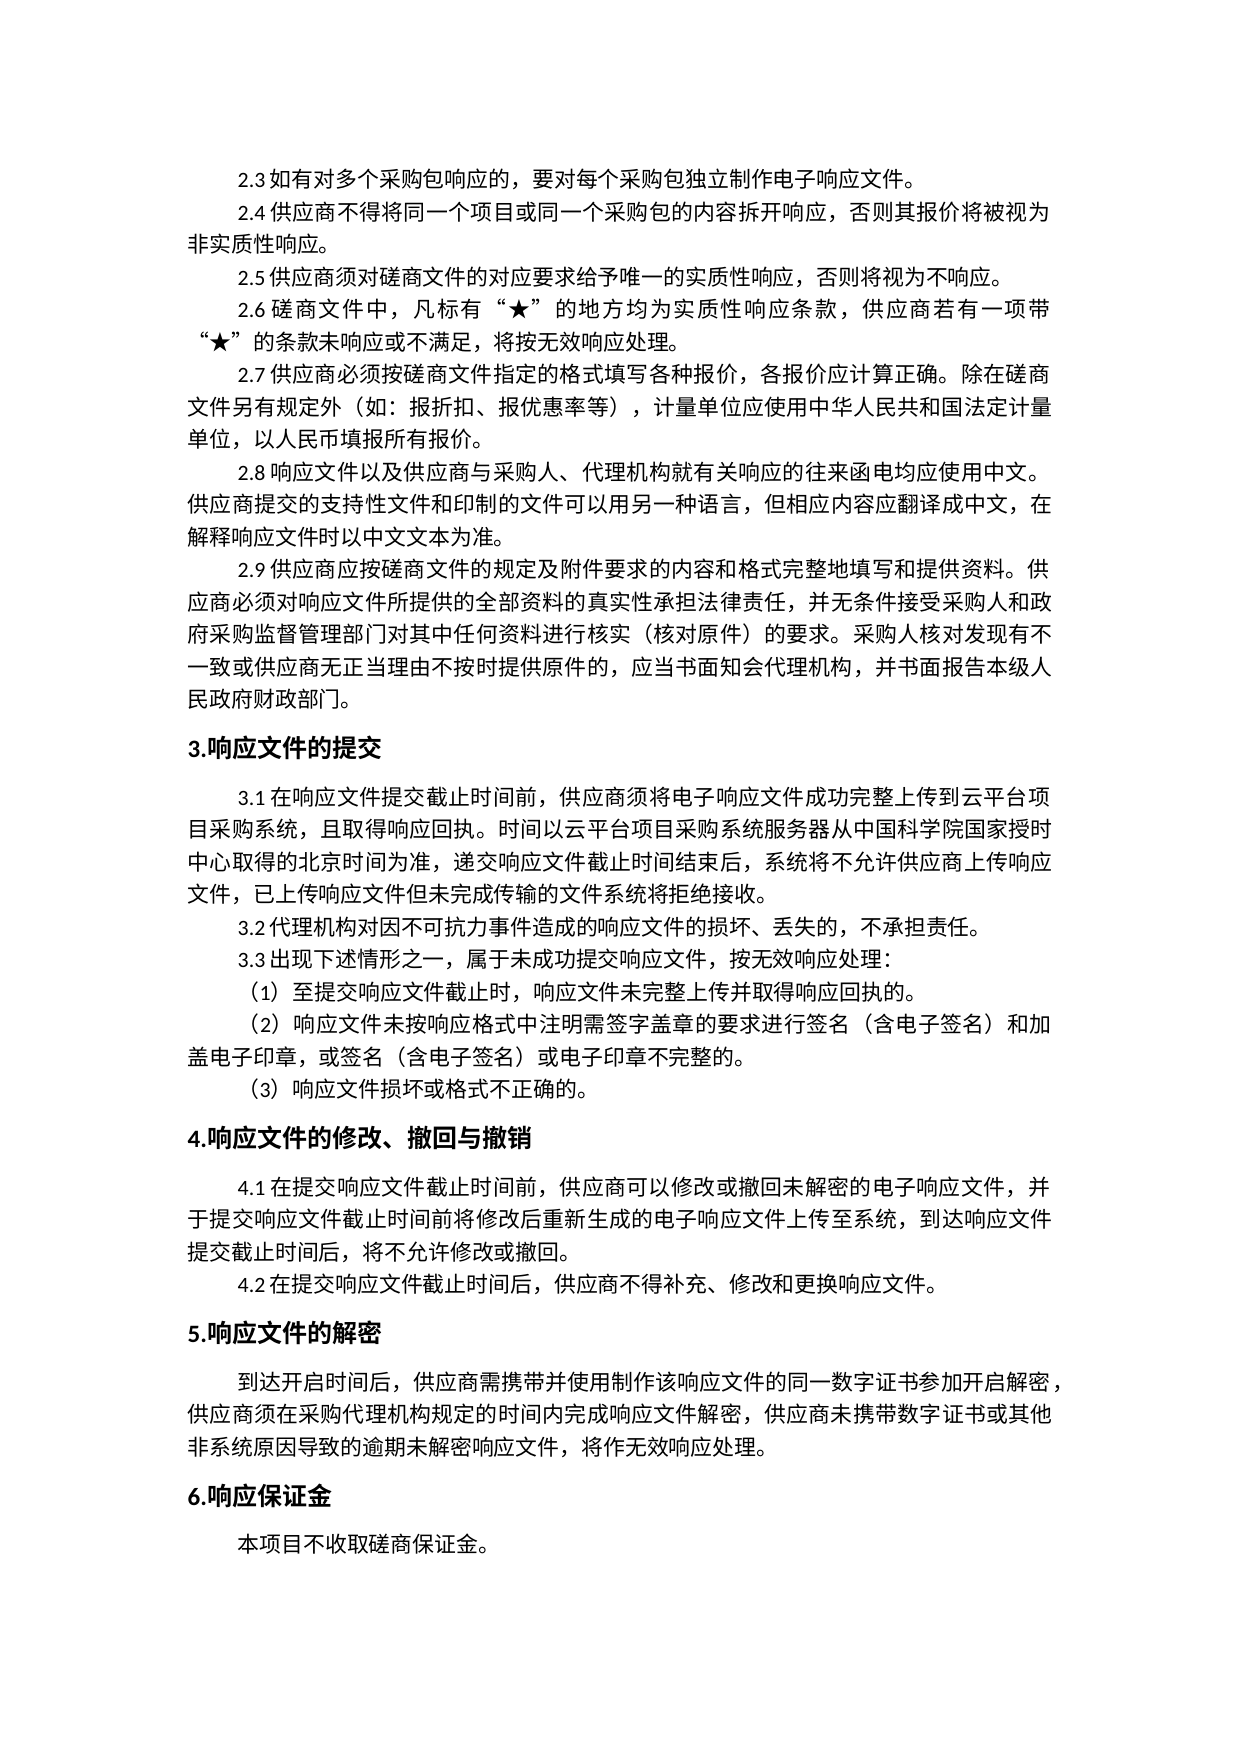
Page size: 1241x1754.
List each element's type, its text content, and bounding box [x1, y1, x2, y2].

text 2.7供应商必须按磋商文件指定的格式填写各种报价，各报价应计算正确。除在磋商文件另有规定外（如：报折扣、报优惠率等），计量单位应使用中华人民共和国法定计量单位，以人民币填报所有报价。 [187, 357, 1053, 454]
text 2.8响应文件以及供应商与采购人、代理机构就有关响应的往来函电均应使用中文。供应商提交的支持性文件和印制的文件可以用另一种语言，但相应内容应翻译成中文，在解释响应文件时以中文文本为准。 [187, 454, 1053, 552]
text 2.5供应商须对磋商文件的对应要求给予唯一的实质性响应，否则将视为不响应。 [187, 259, 1053, 292]
text （3）响应文件损坏或格式不正确的。 [187, 1072, 1053, 1104]
text 2.6磋商文件中，凡标有“★”的地方均为实质性响应条款，供应商若有一项带“★”的条款未响应或不满足，将按无效响应处理。 [187, 292, 1053, 357]
text 2.3如有对多个采购包响应的，要对每个采购包独立制作电子响应文件。 [187, 162, 1053, 194]
text 3.3出现下述情形之一，属于未成功提交响应文件，按无效响应处理： [187, 942, 1053, 974]
text 4.1在提交响应文件截止时间前，供应商可以修改或撤回未解密的电子响应文件，并于提交响应文件截止时间前将修改后重新生成的电子响应文件上传至系统，到达响应文件提交截止时间后，将不允许修改或撤回。 [187, 1169, 1053, 1267]
text （1）至提交响应文件截止时，响应文件未完整上传并取得响应回执的。 [187, 974, 1053, 1007]
text 6.响应保证金 [187, 1462, 1053, 1527]
text 到达开启时间后，供应商需携带并使用制作该响应文件的同一数字证书参加开启解密，供应商须在采购代理机构规定的时间内完成响应文件解密，供应商未携带数字证书或其他非系统原因导致的逾期未解密响应文件，将作无效响应处理。 [187, 1364, 1053, 1462]
text 3.2代理机构对因不可抗力事件造成的响应文件的损坏、丢失的，不承担责任。 [187, 909, 1053, 942]
text 2.4供应商不得将同一个项目或同一个采购包的内容拆开响应，否则其报价将被视为非实质性响应。 [187, 194, 1053, 259]
text 本项目不收取磋商保证金。 [187, 1527, 1053, 1559]
text 3.1在响应文件提交截止时间前，供应商须将电子响应文件成功完整上传到云平台项目采购系统，且取得响应回执。时间以云平台项目采购系统服务器从中国科学院国家授时中心取得的北京时间为准，递交响应文件截止时间结束后，系统将不允许供应商上传响应文件，已上传响应文件但未完成传输的文件系统将拒绝接收。 [187, 779, 1053, 909]
text 4.响应文件的修改、撤回与撤销 [187, 1104, 1053, 1169]
text 5.响应文件的解密 [187, 1299, 1053, 1364]
text 3.响应文件的提交 [187, 714, 1053, 779]
text 2.9供应商应按磋商文件的规定及附件要求的内容和格式完整地填写和提供资料。供应商必须对响应文件所提供的全部资料的真实性承担法律责任，并无条件接受采购人和政府采购监督管理部门对其中任何资料进行核实（核对原件）的要求。采购人核对发现有不一致或供应商无正当理由不按时提供原件的，应当书面知会代理机构，并书面报告本级人民政府财政部门。 [187, 552, 1053, 714]
text 4.2在提交响应文件截止时间后，供应商不得补充、修改和更换响应文件。 [187, 1267, 1053, 1299]
text （2）响应文件未按响应格式中注明需签字盖章的要求进行签名（含电子签名）和加盖电子印章，或签名（含电子签名）或电子印章不完整的。 [187, 1007, 1053, 1072]
